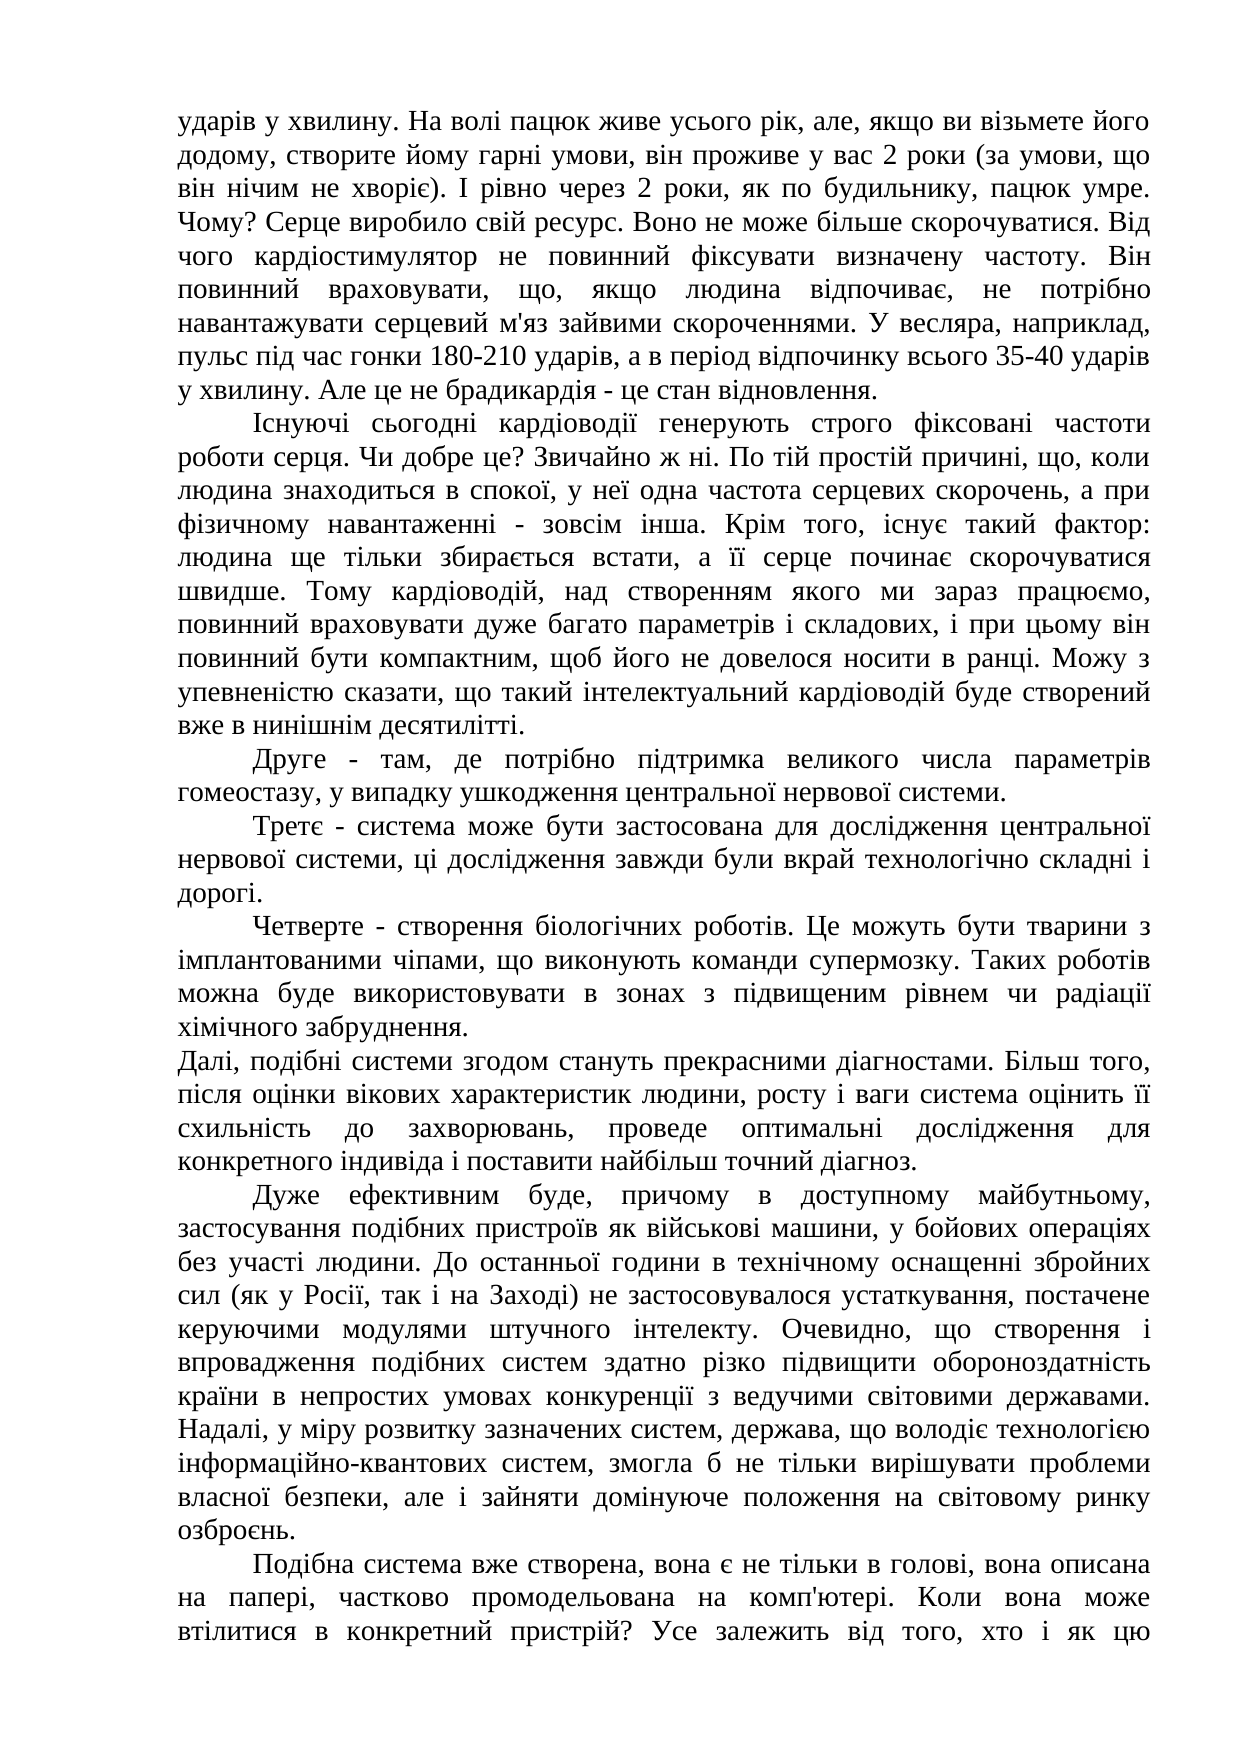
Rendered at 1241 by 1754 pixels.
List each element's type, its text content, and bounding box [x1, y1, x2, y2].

text Далі, подібні системи згодом стануть прекрасними діагностами. Більш того, після оцінки вікових характеристик людини, росту і ваги система оцінить її схильність до захворювань, проведе оптимальні дослідження для конкретного індивіда і поставити найбільш точний діагноз. [177, 1043, 1152, 1177]
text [177, 1546, 1152, 1646]
text Друге - там, де потрібно підтримка великого числа параметрів гомеостазу, у випадку ушкодження центральної нервової системи. [177, 741, 1152, 808]
text Четверте - створення біологічних роботів. Це можуть бути тварини з імплантованими чіпами, що виконують команди супермозку. Таких роботів можна буде використовувати в зонах з підвищеним рівнем чи радіації хімічного забруднення. [177, 908, 1152, 1043]
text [177, 103, 1152, 405]
text Третє - система може бути застосована для дослідження центральної нервової системи, ці дослідження завжди були вкрай технологічно складні і дорогі. [177, 808, 1152, 908]
text Дуже ефективним буде, причому в доступному майбутньому, застосування подібних пристроїв як військові машини, у бойових операціях без участі людини. До останньої години в технічному оснащенні збройних сил (як у Росії, так і на Заході) не застосовувалося устаткування, постачене керуючими модулями штучного інтелекту. Очевидно, що створення і впровадження подібних систем здатно різко підвищити обороноздатність країни в непростих умовах конкуренції з ведучими світовими державами. Надалі, у міру розвитку зазначених систем, держава, що володіє технологією інформаційно-квантових систем, змогла б не тільки вирішувати проблеми власної безпеки, але і зайняти домінуюче положення на світовому ринку озброєнь. [177, 1177, 1152, 1546]
text Існуючі сьогодні кардіоводії генерують строго фіксовані частоти роботи серця. Чи добре це? Звичайно ж ні. По тій простій причині, що, коли людина знаходиться в спокої, у неї одна частота серцевих скорочень, а при фізичному навантаженні - зовсім інша. Крім того, існує такий фактор: людина ще тільки збирається встати, а її серце починає скорочуватися швидше. Тому кардіоводій, над створенням якого ми зараз працюємо, повинний враховувати дуже багато параметрів і складових, і при цьому він повинний бути компактним, щоб його не довелося носити в ранці. Можу з упевненістю сказати, що такий інтелектуальний кардіоводій буде створений вже в нинішнім десятилітті. [177, 405, 1152, 741]
